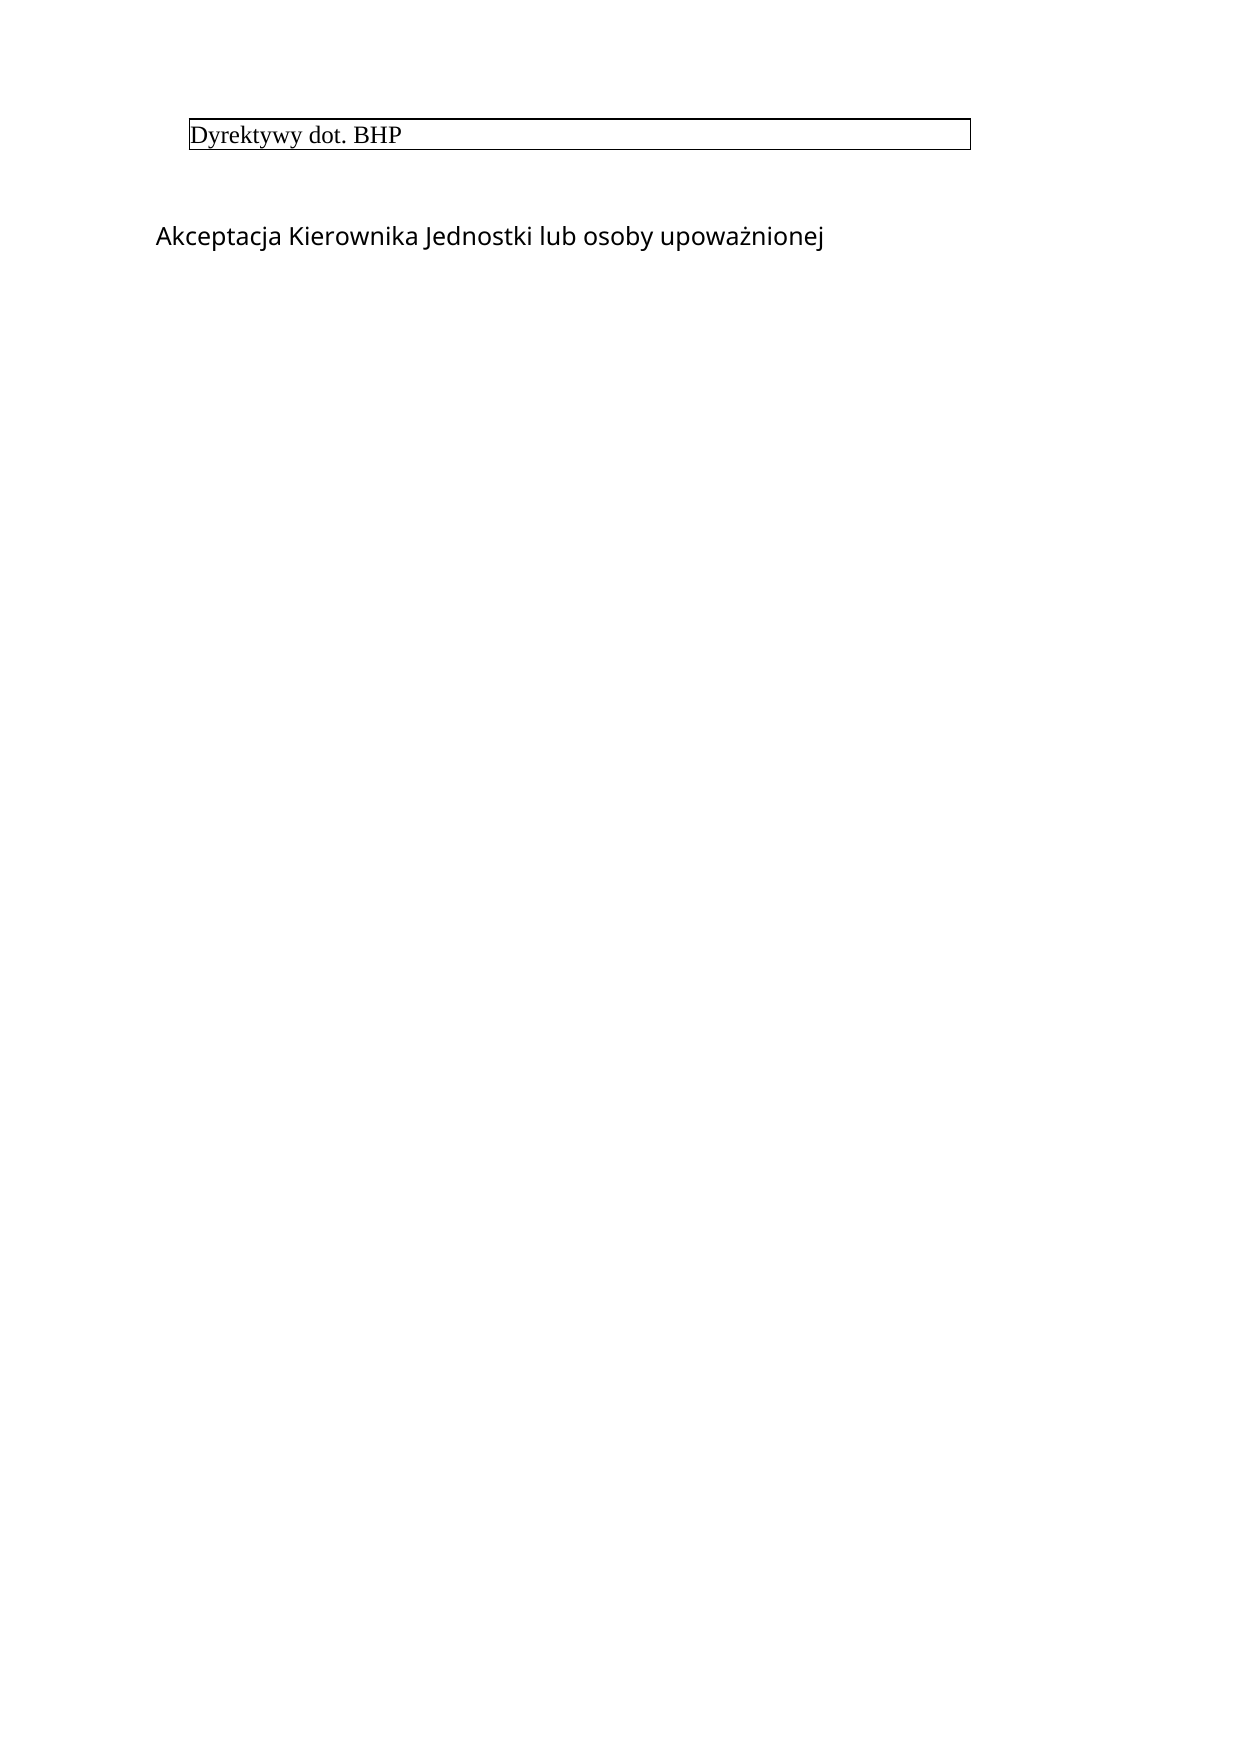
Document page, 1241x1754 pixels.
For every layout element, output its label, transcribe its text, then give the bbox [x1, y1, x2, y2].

text Akceptacja Kierownika Jednostki lub osoby upoważnionej [156, 218, 1122, 252]
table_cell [190, 120, 970, 148]
